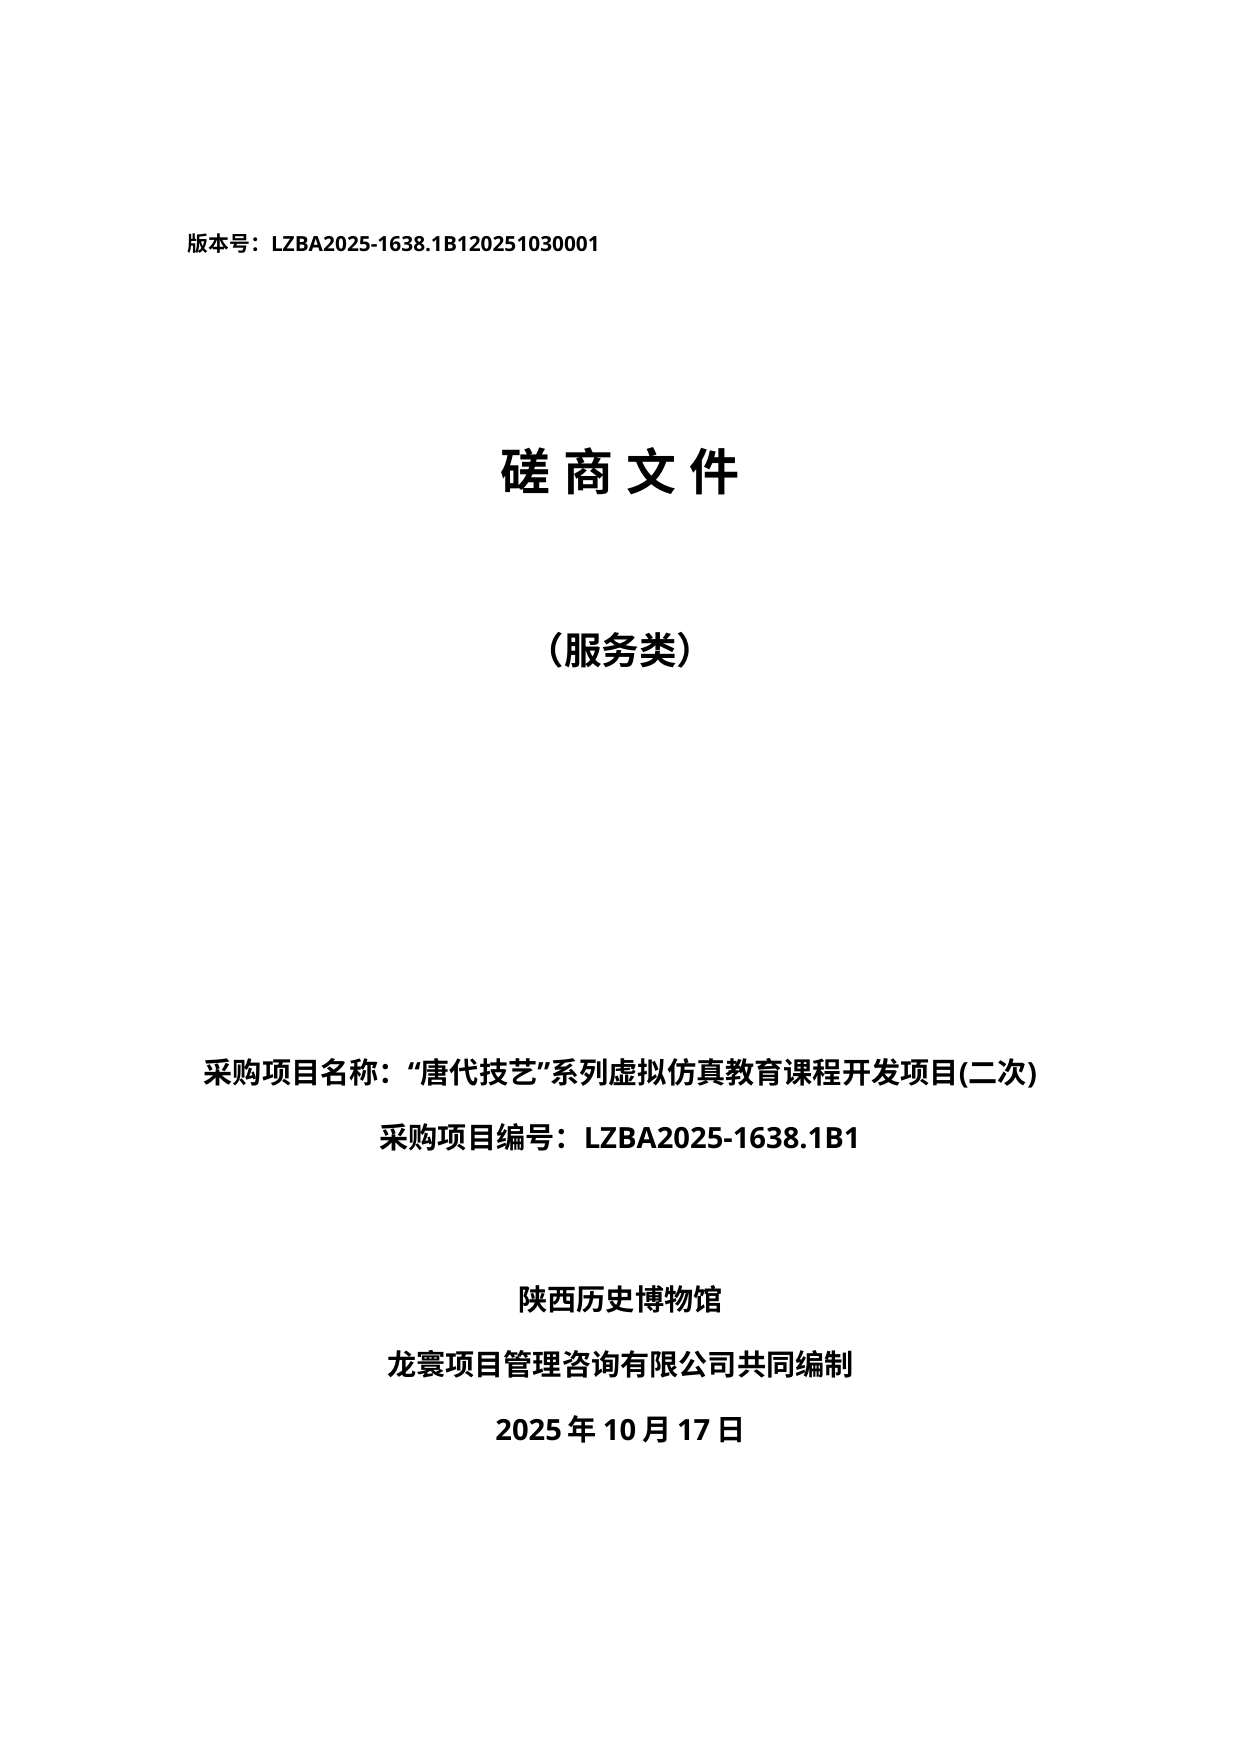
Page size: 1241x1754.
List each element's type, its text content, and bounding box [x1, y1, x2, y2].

text 龙寰项目管理咨询有限公司共同编制 [187, 1332, 1053, 1397]
text 陕西历史博物馆 [187, 1267, 1053, 1332]
text 磋 商 文 件 [187, 422, 1053, 617]
text 采购项目编号：LZBA2025-1638.1B1 [187, 1104, 1053, 1267]
text （服务类） [187, 617, 1053, 1039]
text 采购项目名称：“唐代技艺”系列虚拟仿真教育课程开发项目(二次) [187, 1039, 1053, 1104]
text 版本号：LZBA2025-1638.1B120251030001 [187, 227, 1053, 422]
text 2025年10月17日 [187, 1397, 1053, 1462]
